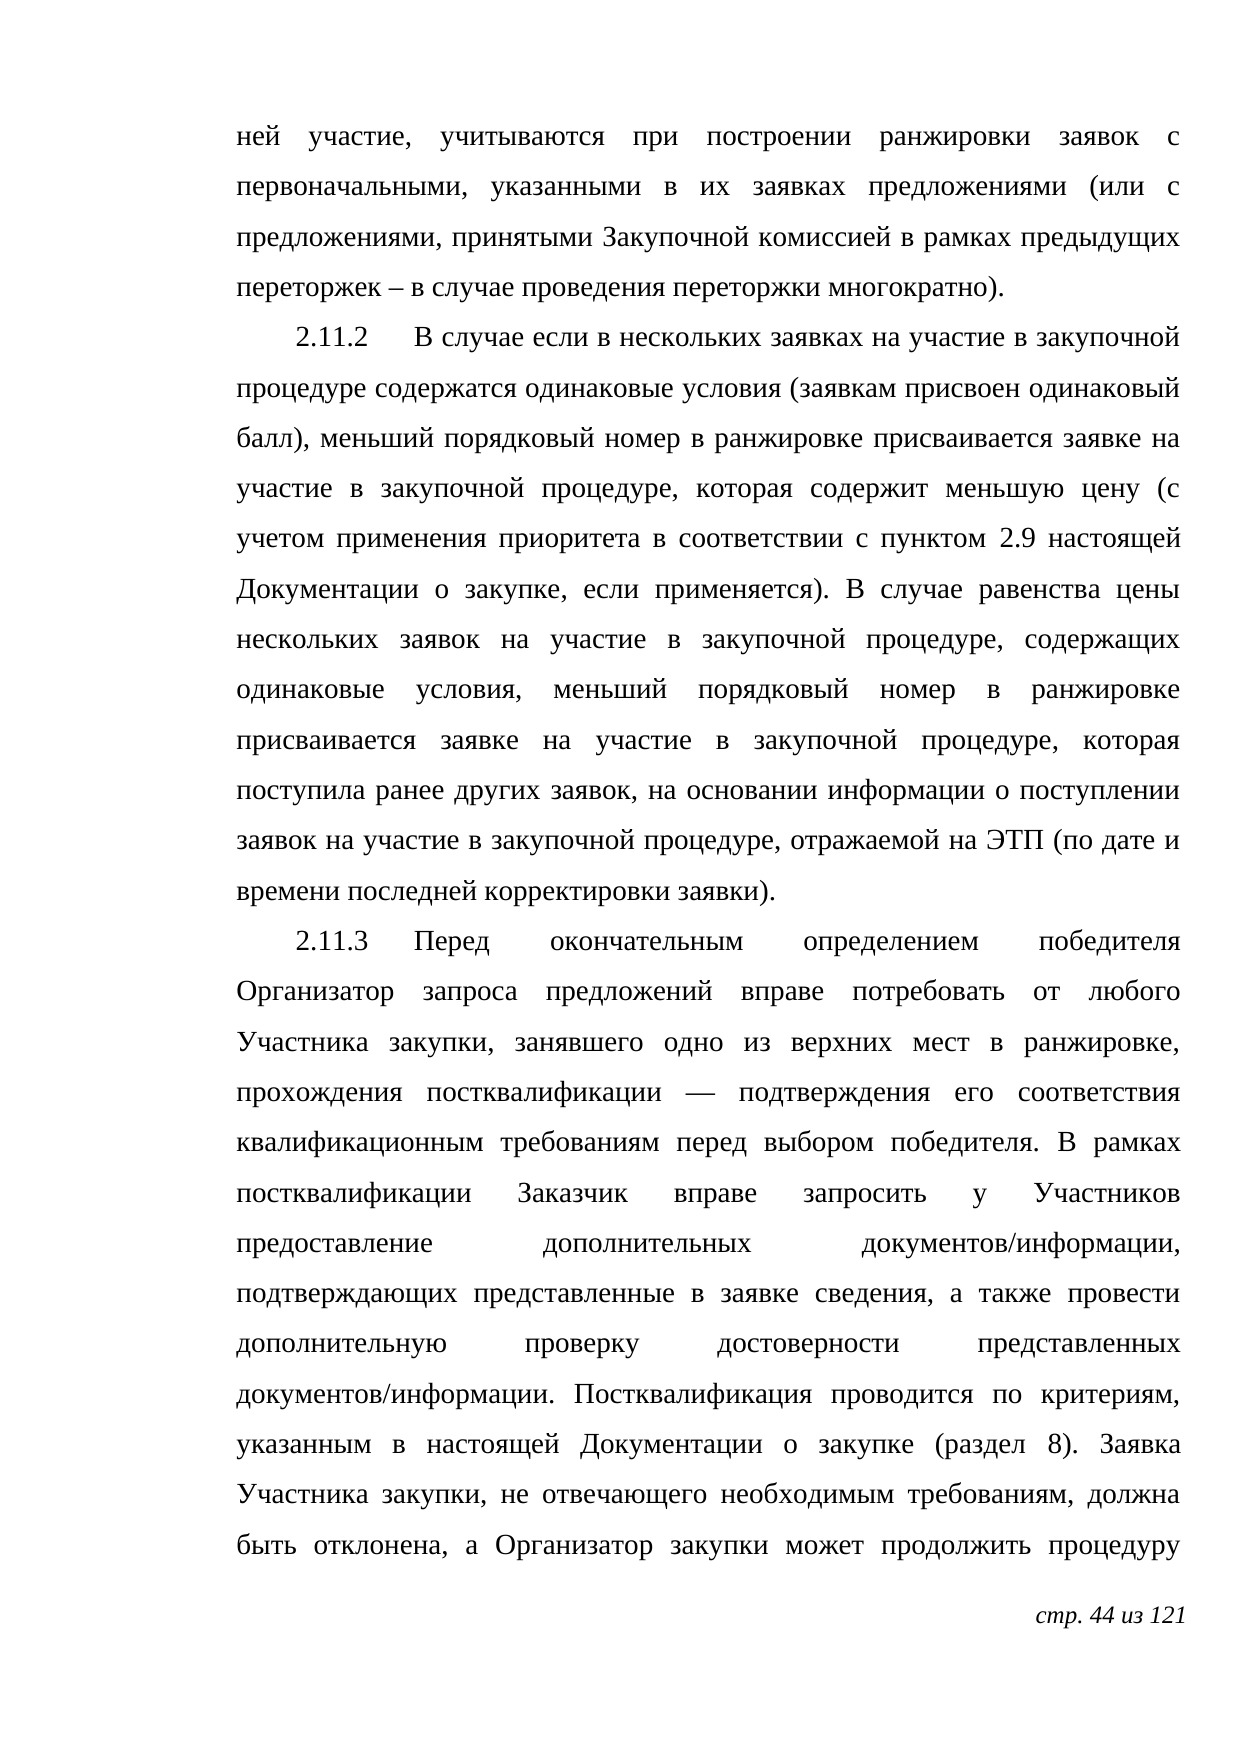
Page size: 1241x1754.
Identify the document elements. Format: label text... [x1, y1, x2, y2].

text В случае если в нескольких заявках на участие в закупочной процедуре содержатся одинаковые условия (заявкам присвоен одинаковый балл), меньший порядковый номер в ранжировке присваивается заявке на участие в закупочной процедуре, которая содержит меньшую цену (с учетом применения приоритета в соответствии с пунктом 2.9 настоящей Документации о закупке, если применяется). В случае равенства цены нескольких заявок на участие в закупочной процедуре, содержащих одинаковые условия, меньший порядковый номер в ранжировке присваивается заявке на участие в закупочной процедуре, которая поступила ранее других заявок, на основании информации о поступлении заявок на участие в закупочной процедуре, отражаемой на ЭТП (по дате и времени последней корректировки заявки). [236, 319, 1181, 906]
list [118, 118, 1181, 303]
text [236, 923, 1181, 1560]
